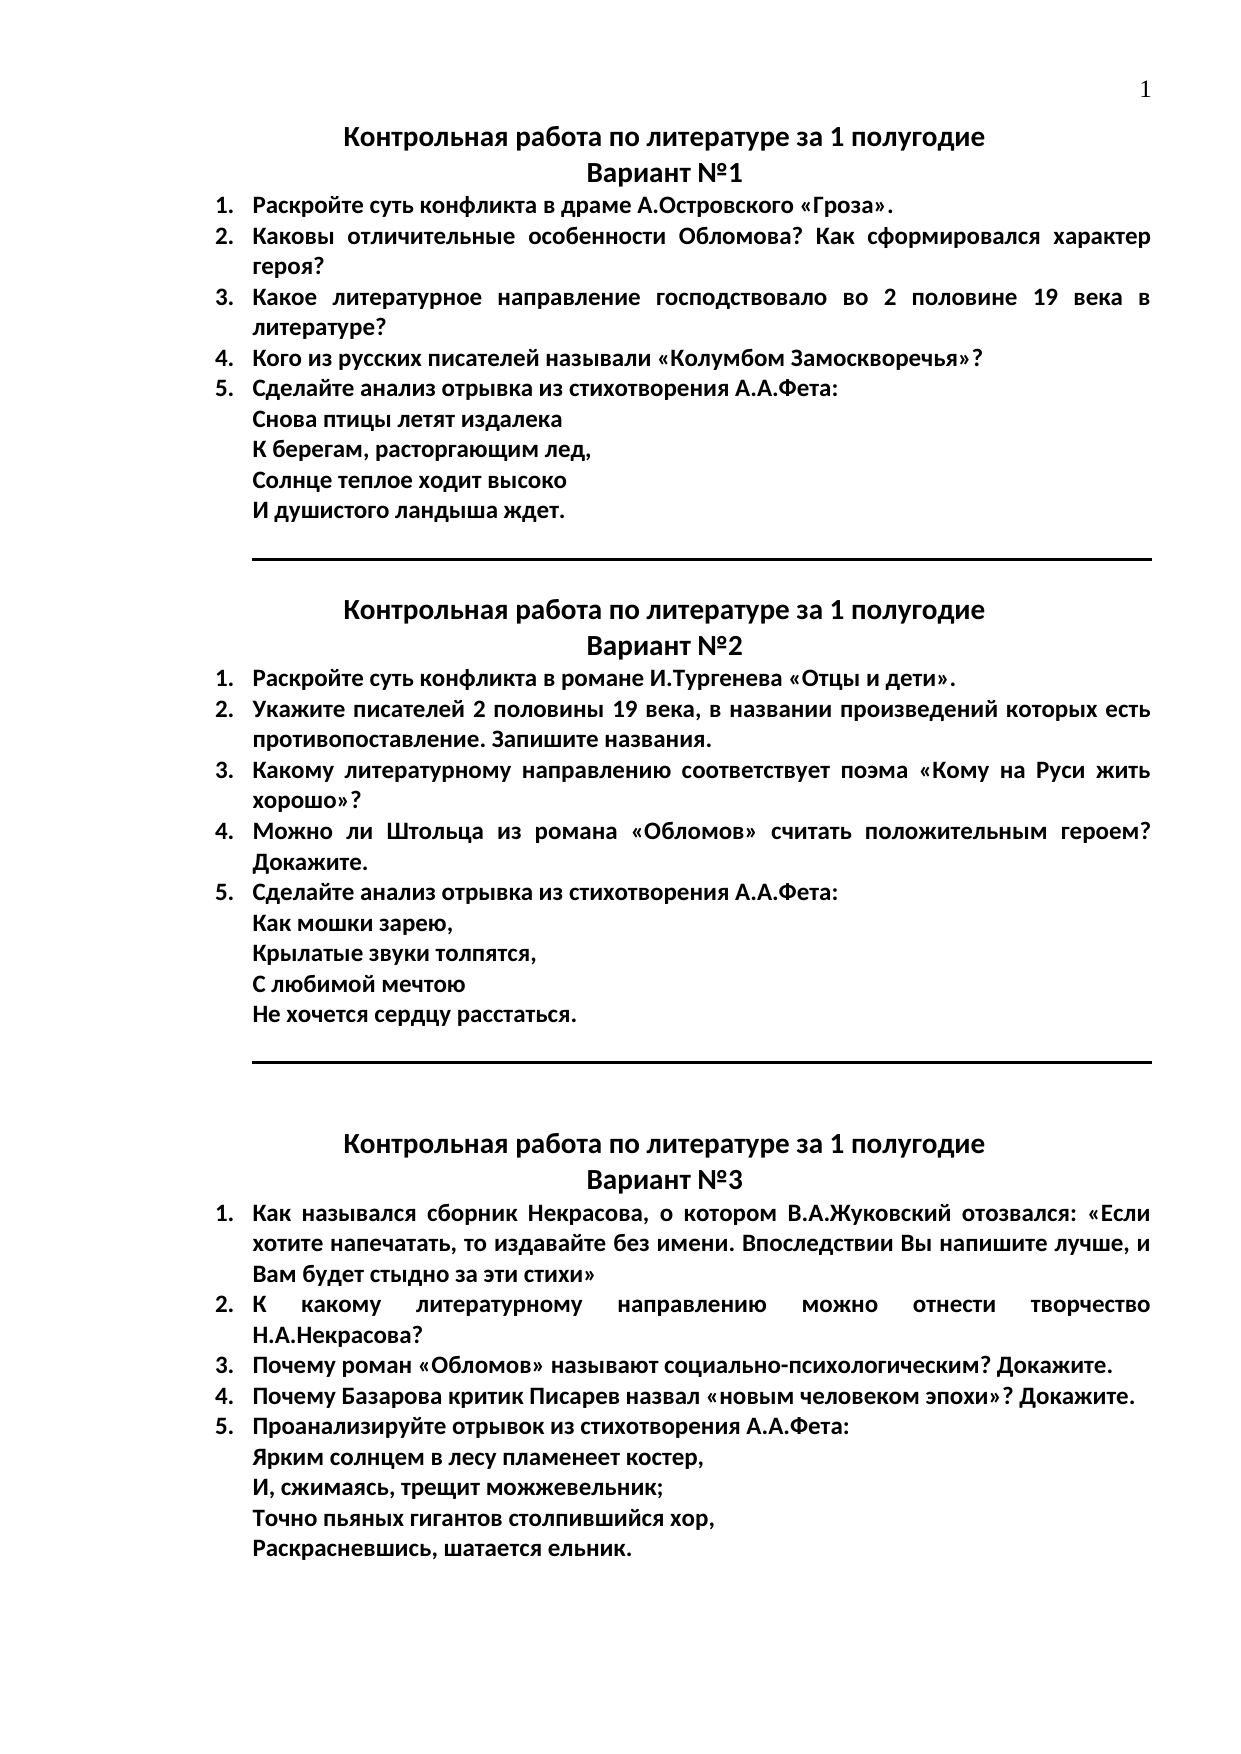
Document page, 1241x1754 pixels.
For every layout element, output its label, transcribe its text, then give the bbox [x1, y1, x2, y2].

list Раскройте суть конфликта в драме А.Островского «Гроза». [215, 189, 1152, 220]
text И, сжимаясь, трещит можжевельник; [252, 1472, 1152, 1502]
list Почему роман «Обломов» называют социально-психологическим? Докажите. [215, 1349, 1152, 1380]
text Раскрасневшись, шатается ельник. [252, 1533, 1152, 1563]
text С любимой мечтою [252, 968, 1152, 998]
text Как мошки зарею, [252, 907, 1152, 937]
text Контрольная работа по литературе за 1 полугодие [177, 1126, 1152, 1161]
list Сделайте анализ отрывка из стихотворения А.А.Фета: [215, 876, 1152, 907]
text Крылатые звуки толпятся, [252, 937, 1152, 968]
text И душистого ландыша ждет. [252, 494, 1152, 525]
list Какому литературному направлению соответствует поэма «Кому на Руси жить хорошо»? [215, 754, 1152, 815]
list К какому литературному направлению можно отнести творчество Н.А.Некрасова? [215, 1288, 1152, 1349]
text Солнце теплое ходит высоко [252, 464, 1152, 494]
text Вариант №2 [177, 627, 1152, 663]
list Можно ли Штольца из романа «Обломов» считать положительным героем? Докажите. [215, 815, 1152, 876]
text К берегам, расторгающим лед, [252, 433, 1152, 464]
list Почему Базарова критик Писарев назвал «новым человеком эпохи»? Докажите. [215, 1380, 1152, 1411]
list Укажите писателей 2 половины 19 века, в названии произведений которых есть противопоставление. Запишите названия. [215, 693, 1152, 754]
text Точно пьяных гигантов столпившийся хор, [252, 1502, 1152, 1533]
list Проанализируйте отрывок из стихотворения А.А.Фета: [215, 1411, 1152, 1441]
text Контрольная работа по литературе за 1 полугодие [177, 591, 1152, 627]
text Не хочется сердцу расстаться. [252, 998, 1152, 1029]
list Сделайте анализ отрывка из стихотворения А.А.Фета: [215, 372, 1152, 403]
text Снова птицы летят издалека [252, 403, 1152, 433]
text Вариант №3 [177, 1161, 1152, 1197]
list Какое литературное направление господствовало во 2 половине 19 века в литературе? [215, 281, 1152, 342]
text Ярким солнцем в лесу пламенеет костер, [252, 1441, 1152, 1472]
list Кого из русских писателей называли «Колумбом Замоскворечья»? [215, 342, 1152, 372]
list Каковы отличительные особенности Обломова? Как сформировался характер героя? [215, 220, 1152, 281]
text Контрольная работа по литературе за 1 полугодие [177, 118, 1152, 154]
list Как назывался сборник Некрасова, о котором В.А.Жуковский отозвался: «Если хотите напечатать, то издавайте без имени. Впоследствии Вы напишите лучше, и Вам будет стыдно за эти стихи» [215, 1197, 1152, 1288]
text Вариант №1 [177, 154, 1152, 189]
list Раскройте суть конфликта в романе И.Тургенева «Отцы и дети». [215, 663, 1152, 693]
